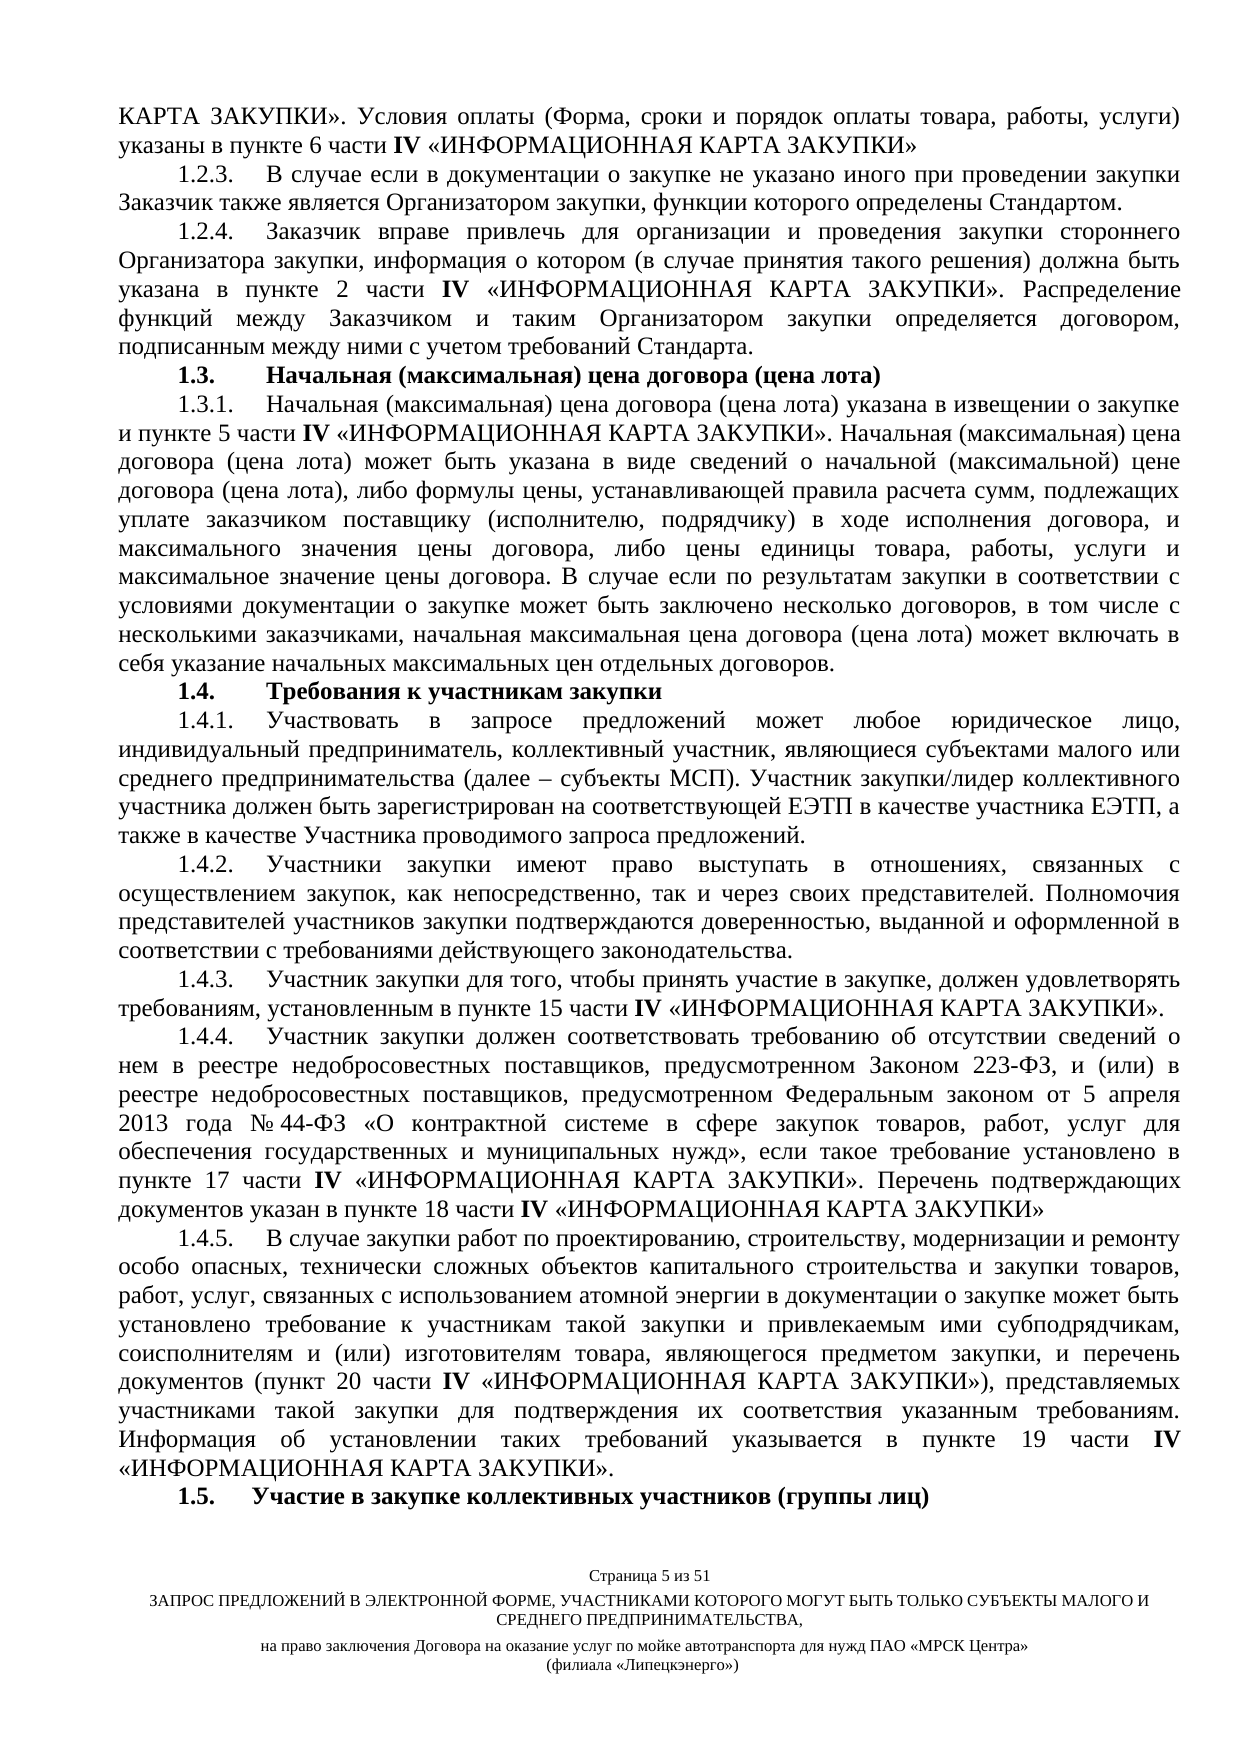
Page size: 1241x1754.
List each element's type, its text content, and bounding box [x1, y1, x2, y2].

subtitle Участник закупки должен соответствовать требованию об отсутствии сведений о нем в реестре недобросовестных поставщиков, предусмотренном Законом 223-ФЗ, и (или) в реестре недобросовестных поставщиков, предусмотренном Федеральным законом от 5 апреля 2013 года № 44-ФЗ «О контрактной системе в сфере закупок товаров, работ, услуг для обеспечения государственных и муниципальных нужд», если такое требование установлено в пункте 17 части IV «ИНФОРМАЦИОННАЯ КАРТА ЗАКУПКИ». Перечень подтверждающих документов указан в пункте 18 части IV «ИНФОРМАЦИОННАЯ КАРТА ЗАКУПКИ» [118, 1021, 1181, 1223]
subtitle Участники закупки имеют право выступать в отношениях, связанных с осуществлением закупок, как непосредственно, так и через своих представителей. Полномочия представителей участников закупки подтверждаются доверенностью, выданной и оформленной в соответствии с требованиями действующего законодательства. [118, 849, 1181, 964]
subtitle Заказчик вправе привлечь для организации и проведения закупки стороннего Организатора закупки, информация о котором (в случае принятия такого решения) должна быть указана в пункте 2 части IV «ИНФОРМАЦИОННАЯ КАРТА ЗАКУПКИ». Распределение функций между Заказчиком и таким Организатором закупки определяется договором, подписанным между ними с учетом требований Стандарта. [118, 216, 1181, 360]
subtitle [118, 101, 1181, 159]
subtitle Участие в закупке коллективных участников (группы лиц) [118, 1481, 1181, 1510]
subtitle Начальная (максимальная) цена договора (цена лота) указана в извещении о закупке и пункте 5 части IV «ИНФОРМАЦИОННАЯ КАРТА ЗАКУПКИ». Начальная (максимальная) цена договора (цена лота) может быть указана в виде сведений о начальной (максимальной) цене договора (цена лота), либо формулы цены, устанавливающей правила расчета сумм, подлежащих уплате заказчиком поставщику (исполнителю, подрядчику) в ходе исполнения договора, и максимального значения цены договора, либо цены единицы товара, работы, услуги и максимальное значение цены договора. В случае если по результатам закупки в соответствии с условиями документации о закупке может быть заключено несколько договоров, в том числе с несколькими заказчиками, начальная максимальная цена договора (цена лота) может включать в себя указание начальных максимальных цен отдельных договоров. [118, 389, 1181, 676]
subtitle Участник закупки для того, чтобы принять участие в закупке, должен удовлетворять требованиям, установленным в пункте 15 части IV «ИНФОРМАЦИОННАЯ КАРТА ЗАКУПКИ». [118, 964, 1181, 1021]
subtitle Участвовать в запросе предложений может любое юридическое лицо, индивидуальный предприниматель, коллективный участник, являющиеся субъектами малого или среднего предпринимательства (далее – субъекты МСП). Участник закупки/лидер коллективного участника должен быть зарегистрирован на соответствующей ЕЭТП в качестве участника ЕЭТП, а также в качестве Участника проводимого запроса предложений. [118, 705, 1181, 849]
subtitle В случае если в документации о закупке не указано иного при проведении закупки Заказчик также является Организатором закупки, функции которого определены Стандартом. [118, 159, 1181, 216]
subtitle Требования к участникам закупки [118, 676, 1181, 705]
subtitle В случае закупки работ по проектированию, строительству, модернизации и ремонту особо опасных, технически сложных объектов капитального строительства и закупки товаров, работ, услуг, связанных с использованием атомной энергии в документации о закупке может быть установлено требование к участникам такой закупки и привлекаемым ими субподрядчикам, соисполнителям и (или) изготовителям товара, являющегося предметом закупки, и перечень документов (пункт 20 части IV «ИНФОРМАЦИОННАЯ КАРТА ЗАКУПКИ»), представляемых участниками такой закупки для подтверждения их соответствия указанным требованиям. Информация об установлении таких требований указывается в пункте 19 части IV «ИНФОРМАЦИОННАЯ КАРТА ЗАКУПКИ». [118, 1223, 1181, 1481]
subtitle Начальная (максимальная) цена договора (цена лота) [118, 360, 1181, 389]
